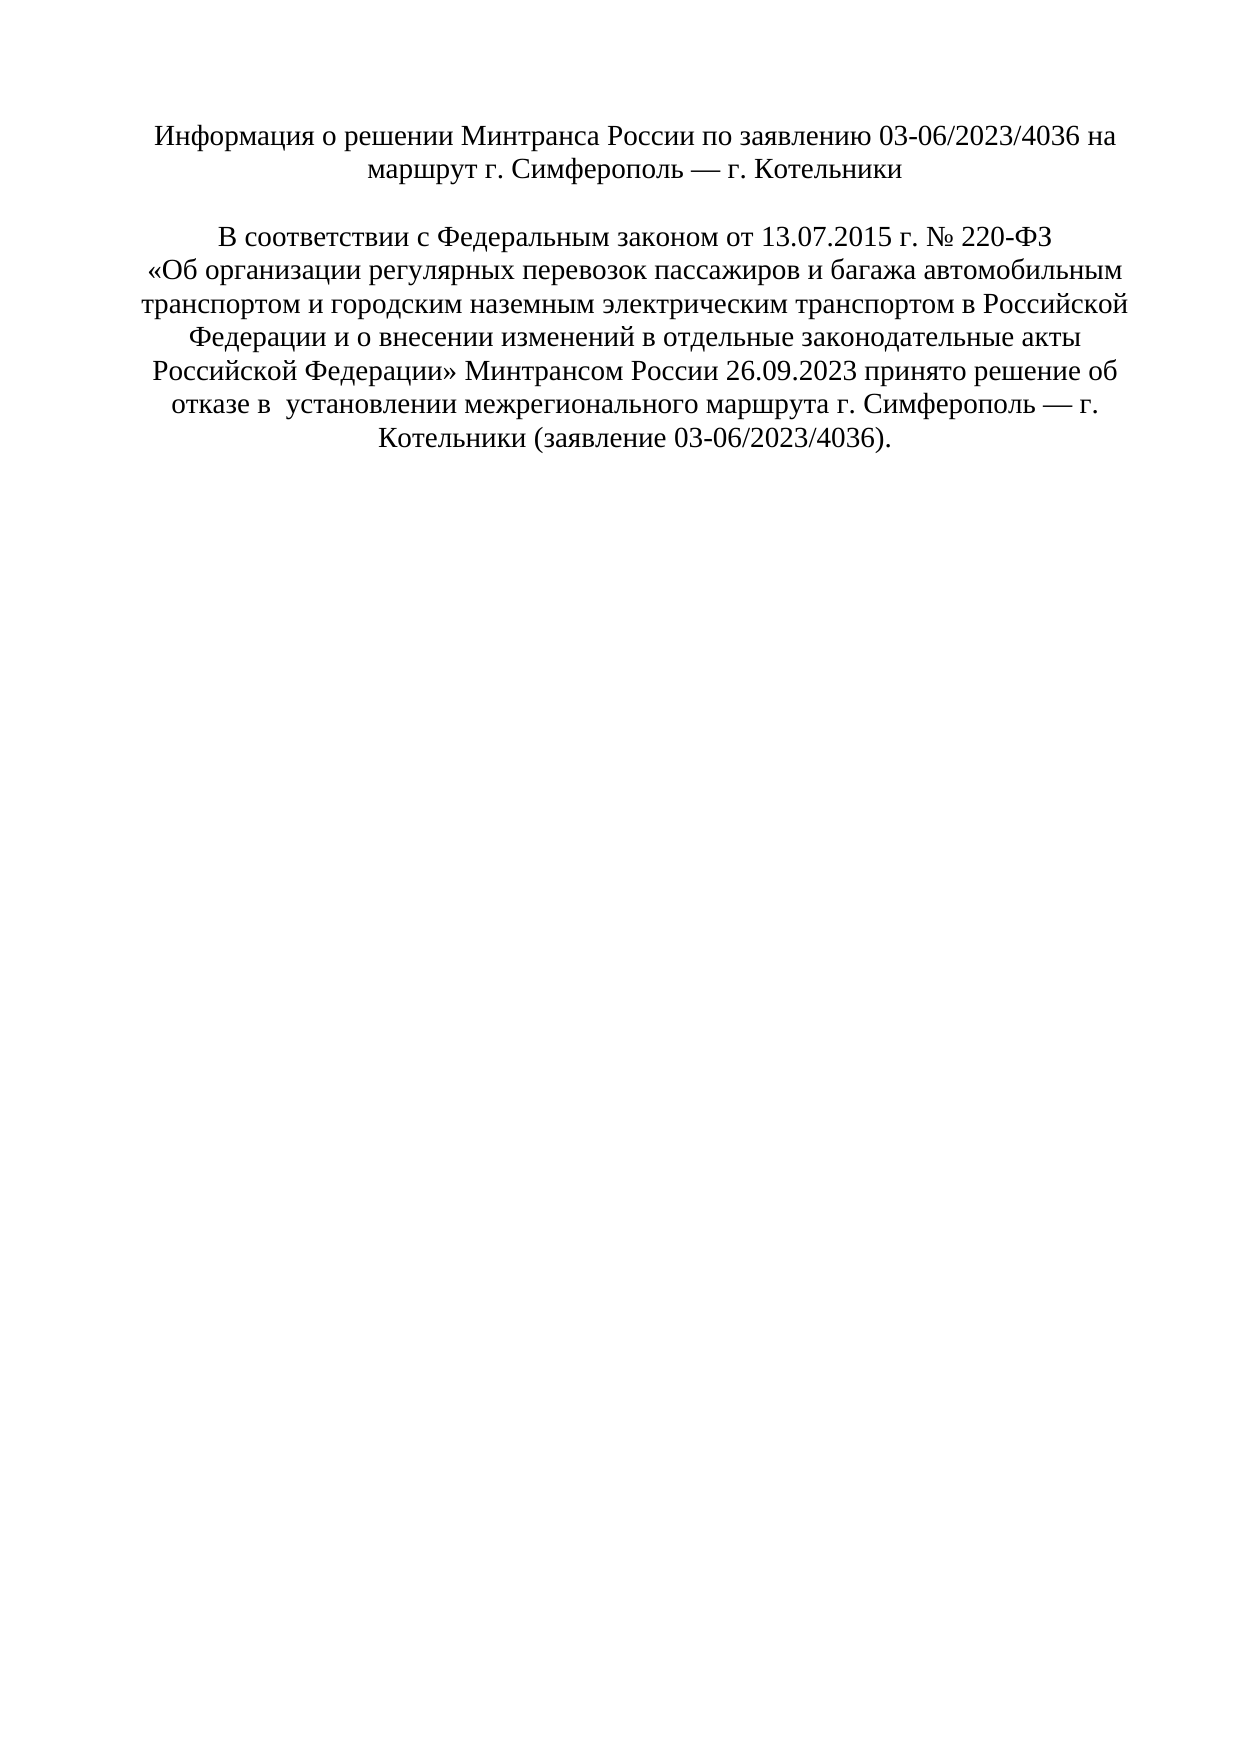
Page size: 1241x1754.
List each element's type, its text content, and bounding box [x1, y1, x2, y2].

text Информация о решении Минтранса России по заявлению 03-06/2023/4036 на маршрут г. Симферополь — г. Котельники [118, 118, 1152, 185]
text В соответствии с Федеральным законом от 13.07.2015 г. № 220-ФЗ «Об организации регулярных перевозок пассажиров и багажа автомобильным транспортом и городским наземным электрическим транспортом в Российской Федерации и о внесении изменений в отдельные законодательные акты Российской Федерации» Минтрансом России 26.09.2023 принято решение об отказе в установлении межрегионального маршрута г. Симферополь — г. Котельники (заявление 03-06/2023/4036). [118, 219, 1152, 453]
